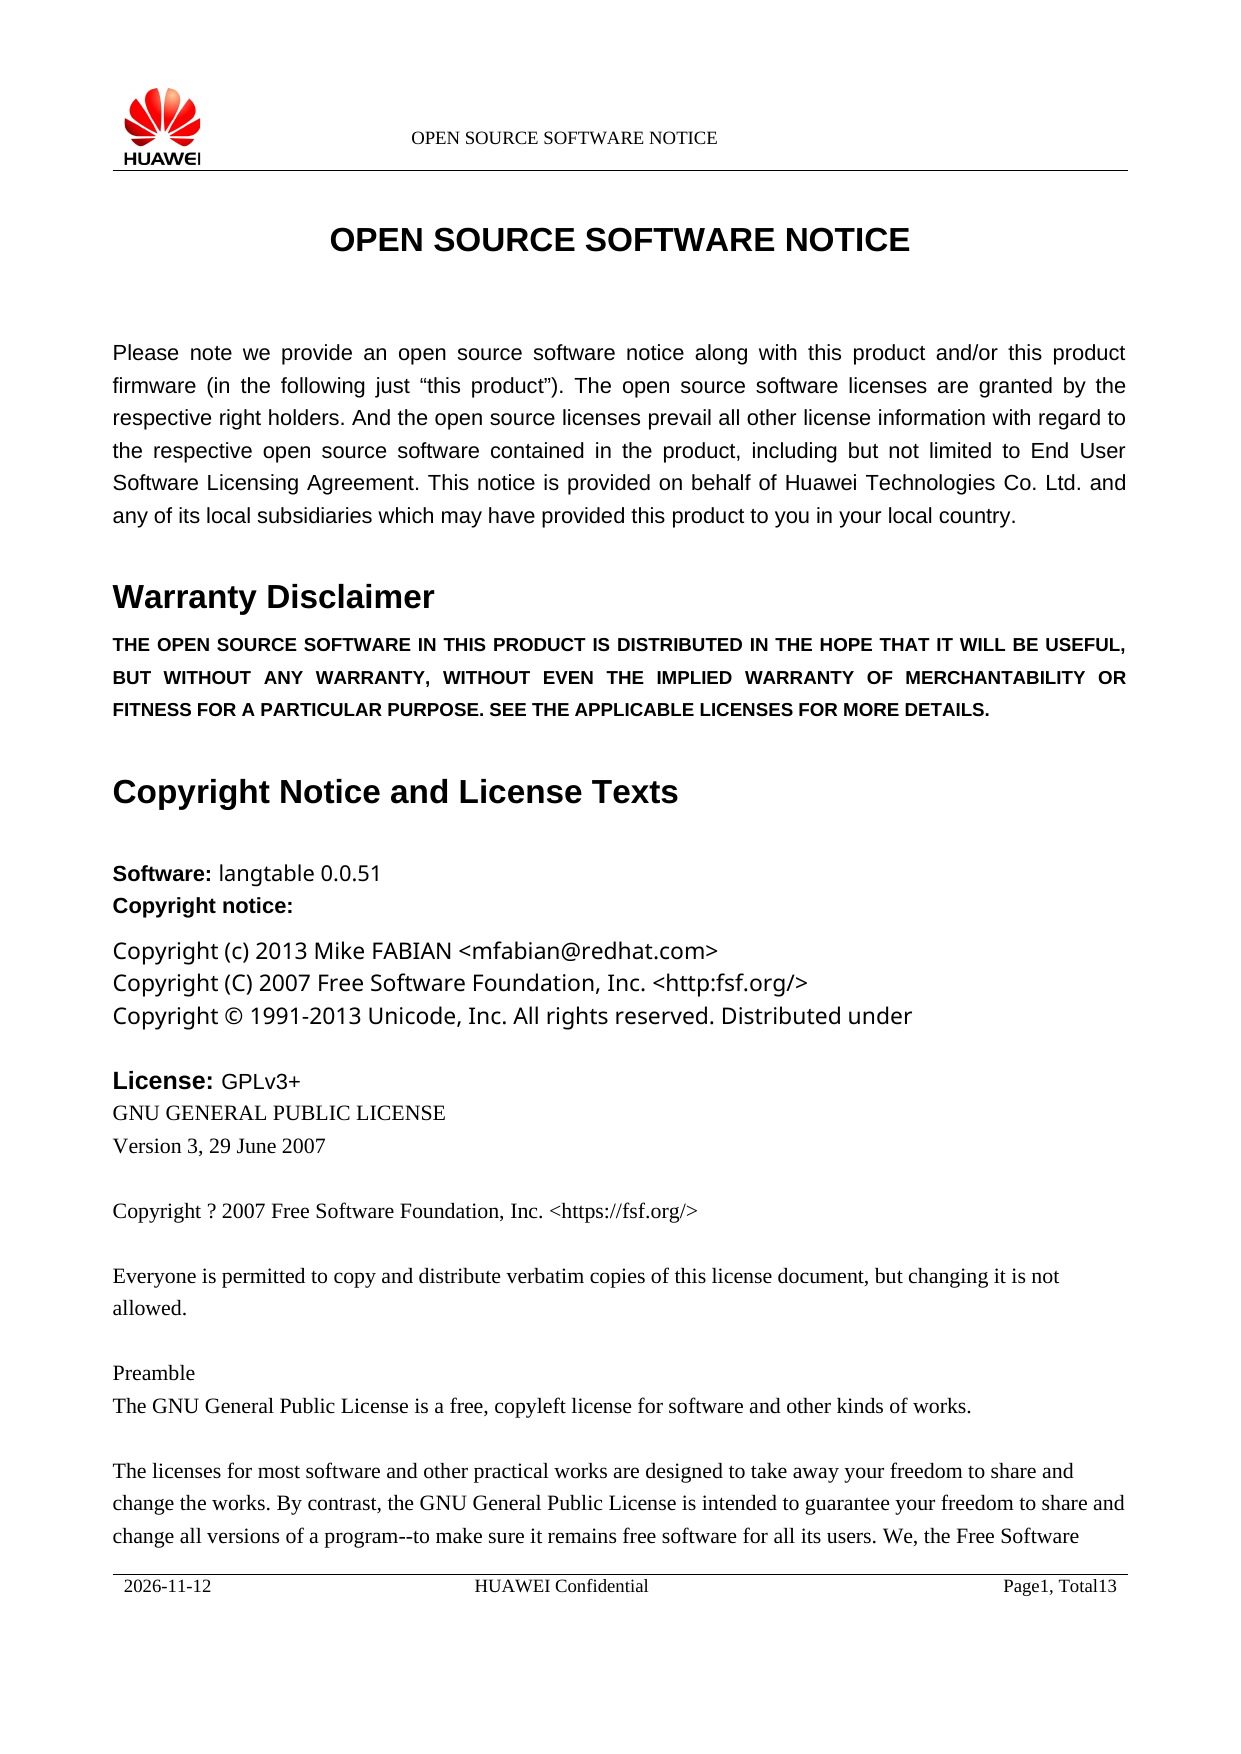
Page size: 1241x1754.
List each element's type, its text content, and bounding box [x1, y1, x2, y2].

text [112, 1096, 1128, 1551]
text The open source software in this product is distributed in the hope that it will be useful, but WITHOUT ANY WARRANTY, without even the implied warranty of MERCHANTABILITY or FITNESS FOR A PARTICULAR PURPOSE. See the applicable licenses for more details. [112, 629, 1128, 726]
text OPEN SOURCE SOFTWARE NOTICE [112, 206, 1128, 271]
text License: GPLv3+ [112, 1064, 1128, 1096]
text Copyright Notice and License Texts [112, 759, 1128, 824]
text Warranty Disclaimer [112, 564, 1128, 629]
picture [124, 88, 201, 165]
text Please note we provide an open source software notice along with this product and/or this product firmware (in the following just “this product”). The open source software licenses are granted by the respective right holders. And the open source licenses prevail all other license information with regard to the respective open source software contained in the product, including but not limited to End User Software Licensing Agreement. This notice is provided on behalf of Huawei Technologies Co. Ltd. and any of its local subsidiaries which may have provided this product to you in your local country. [112, 336, 1128, 531]
title Software: langtable 0.0.51 [112, 856, 1128, 889]
text Copyright (c) 2013 Mike FABIAN <mfabian@redhat.com> Copyright (C) 2007 Free Software Foundation, Inc. <http:fsf.org/> ﻿Copyright © 1991-2013 Unicode, Inc. All rights reserved. Distributed under [112, 934, 1128, 1064]
text Copyright notice: [112, 889, 1128, 921]
